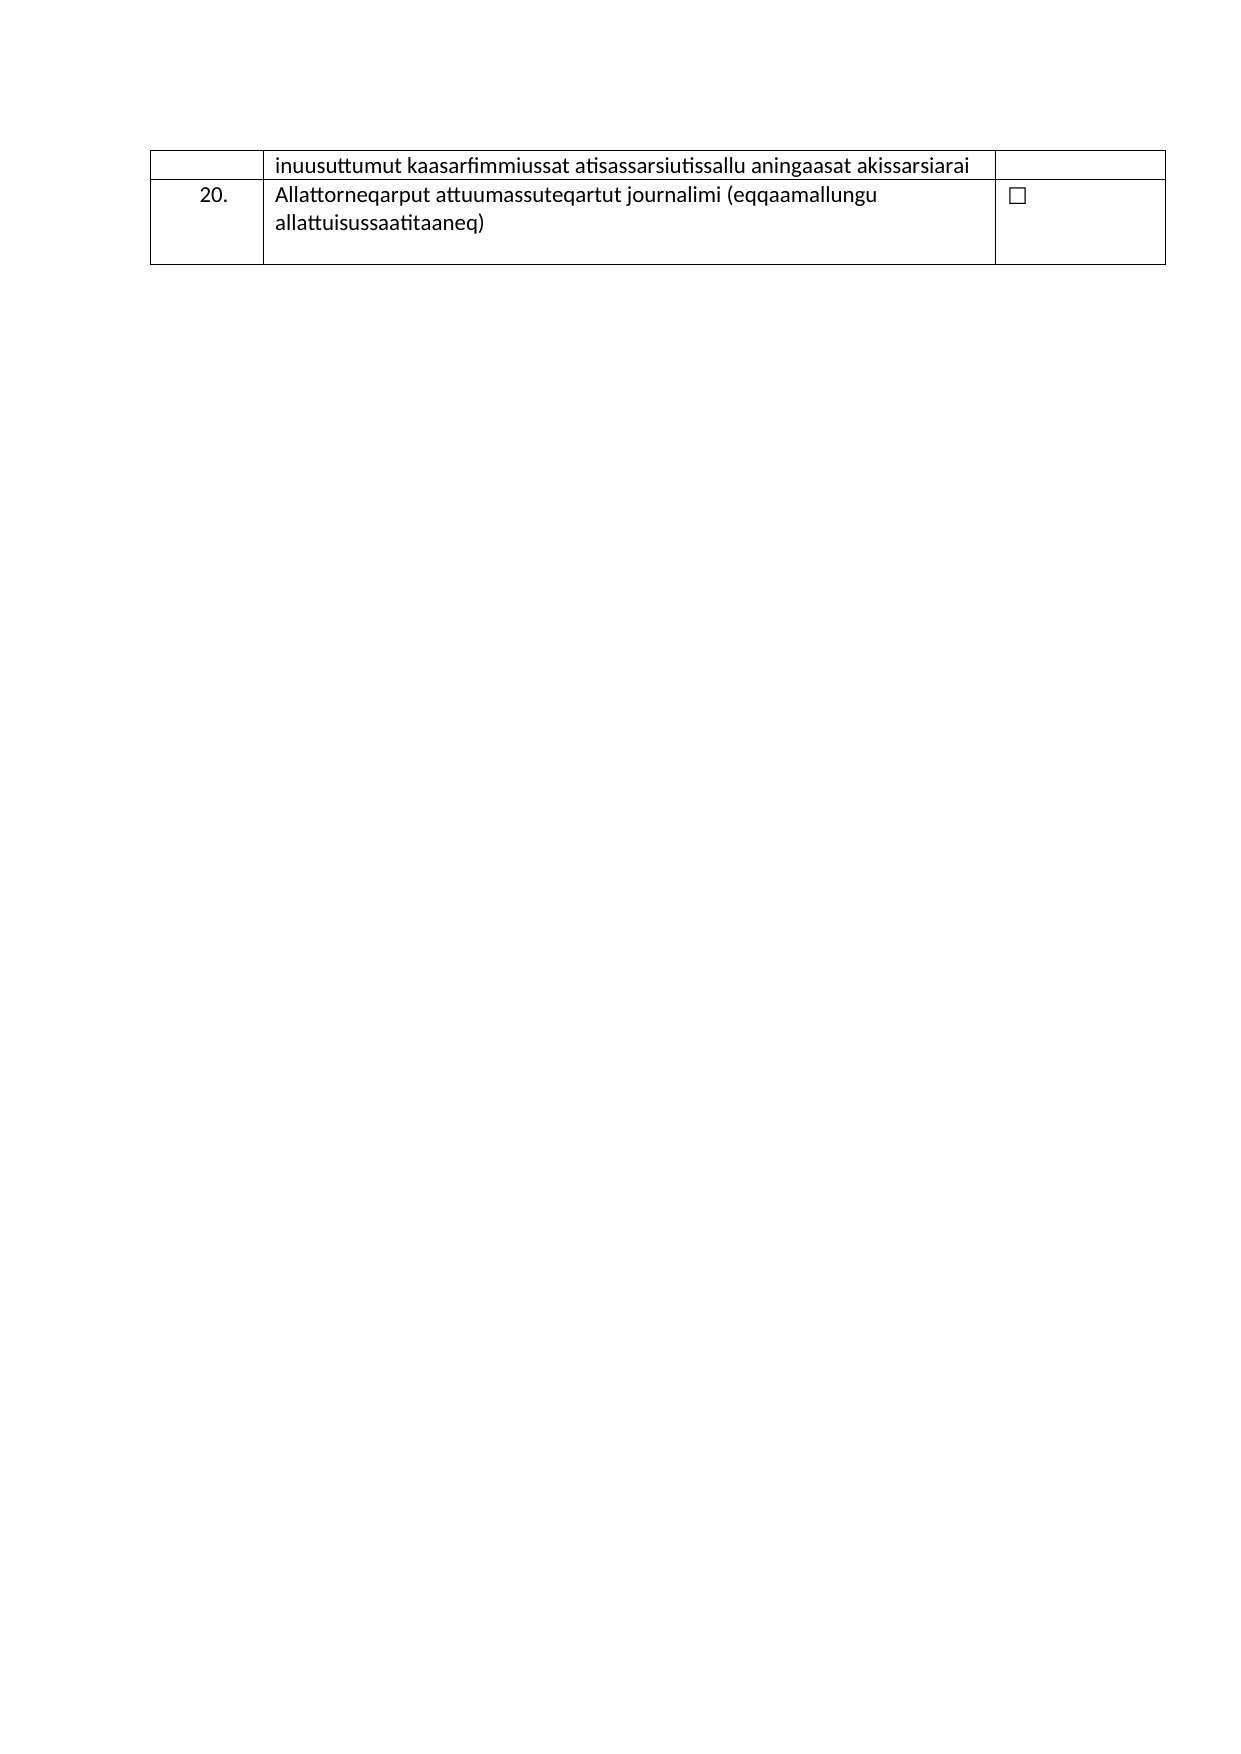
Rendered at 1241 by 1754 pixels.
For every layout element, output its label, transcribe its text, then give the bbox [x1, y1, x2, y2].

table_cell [264, 151, 995, 179]
table_cell [151, 151, 263, 179]
table_cell [151, 180, 263, 264]
table_cell Allattorneqarput attuumassuteqartut journalimi (eqqaamallungu allattuisussaatitaaneq) [264, 180, 995, 264]
